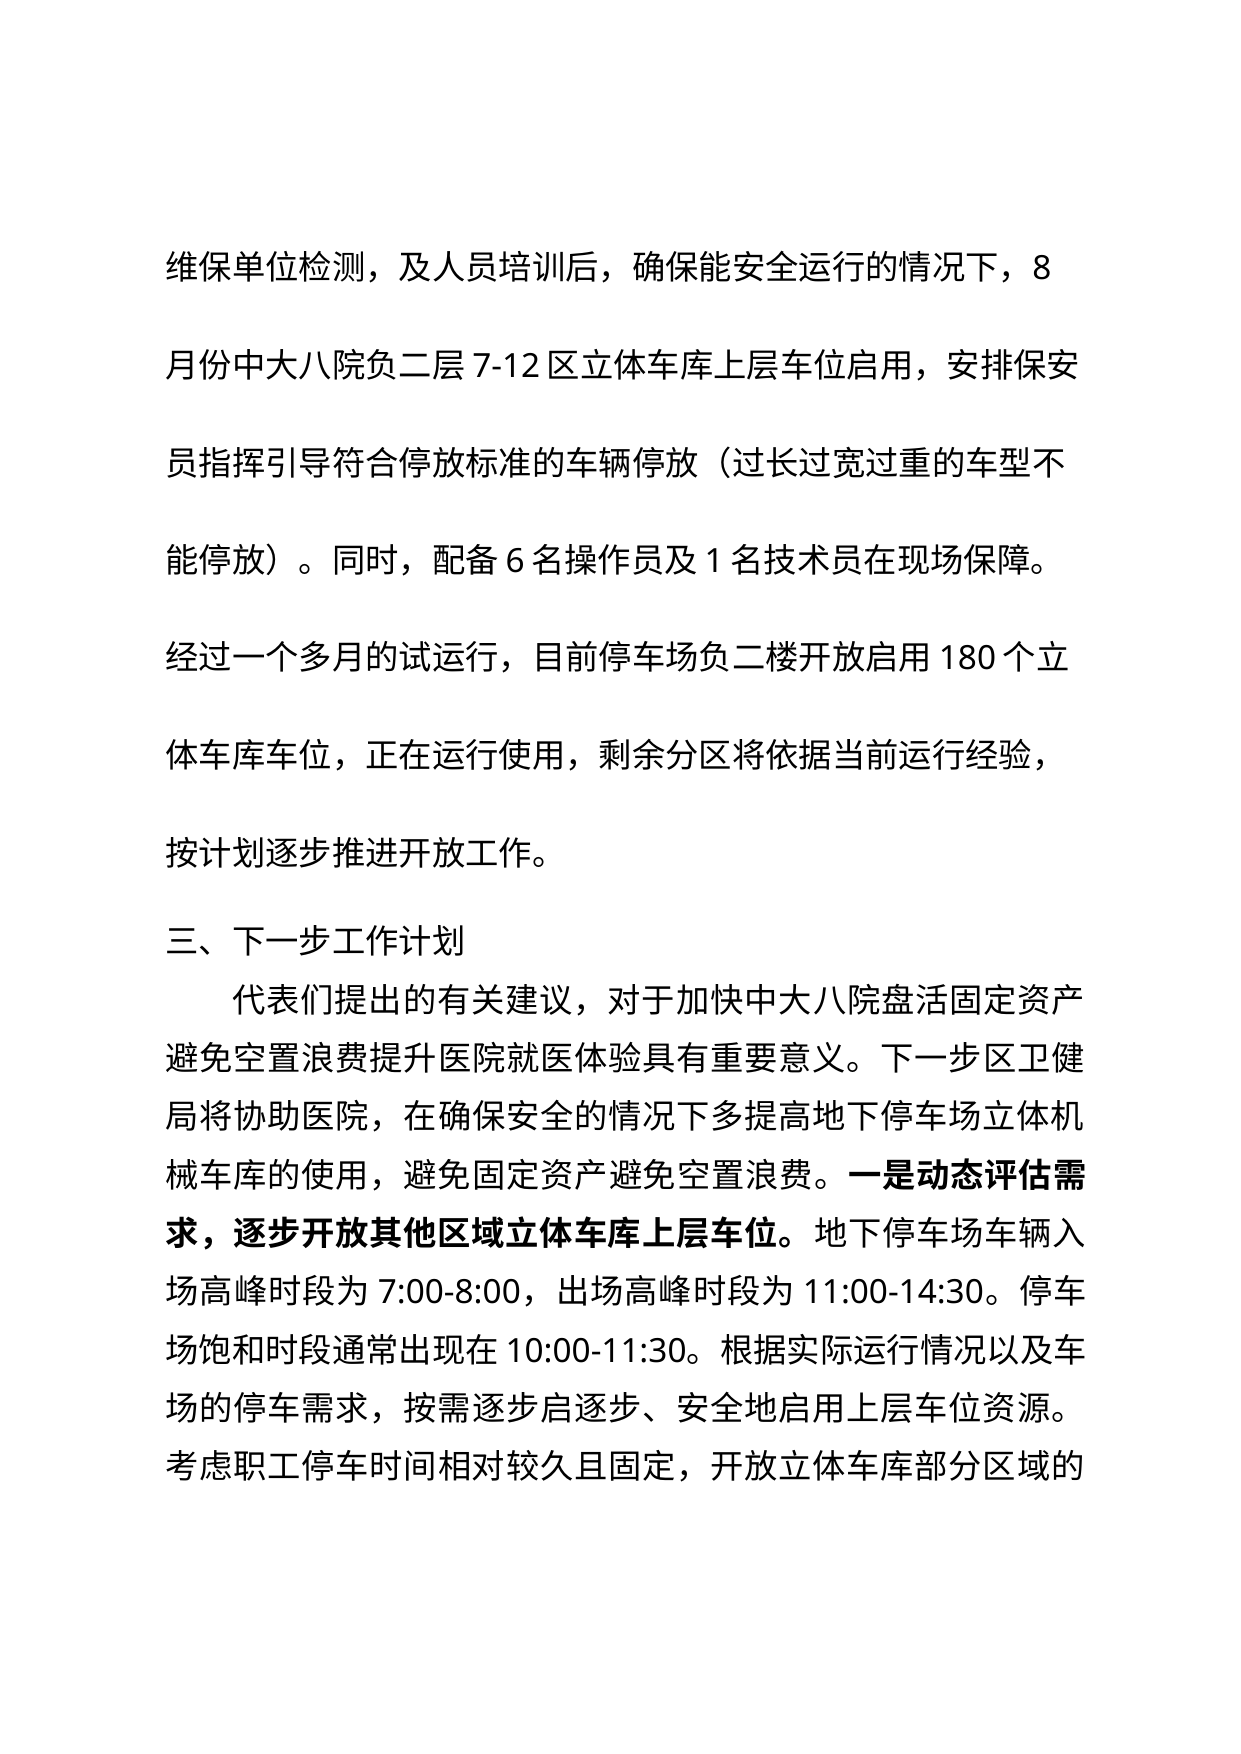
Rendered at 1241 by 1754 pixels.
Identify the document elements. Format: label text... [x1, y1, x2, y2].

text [165, 965, 1087, 1490]
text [165, 233, 1087, 883]
list 三、下一步工作计划 [165, 907, 1087, 965]
